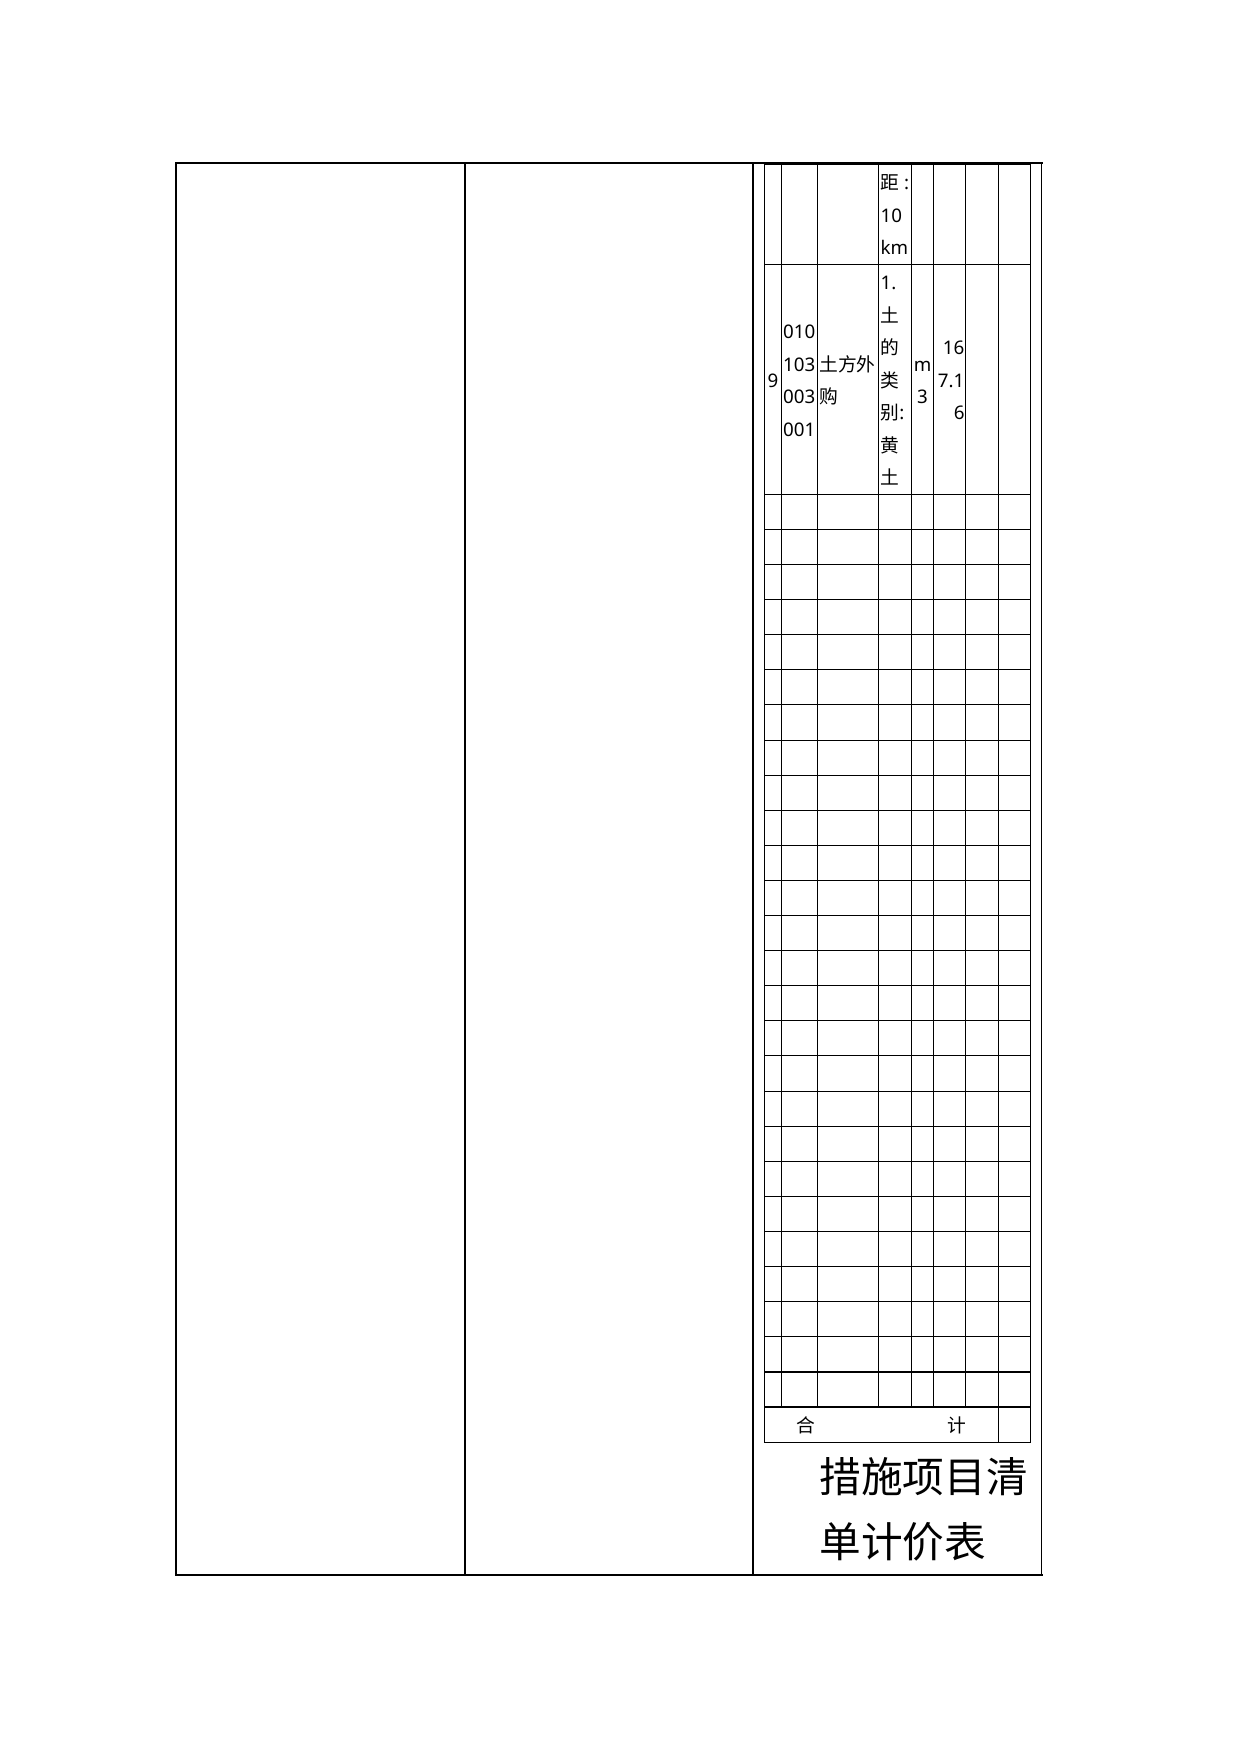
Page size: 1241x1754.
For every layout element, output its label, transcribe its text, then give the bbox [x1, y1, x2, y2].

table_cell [754, 164, 1041, 1574]
table_cell 1 [177, 164, 464, 1574]
table_cell [466, 164, 752, 1574]
